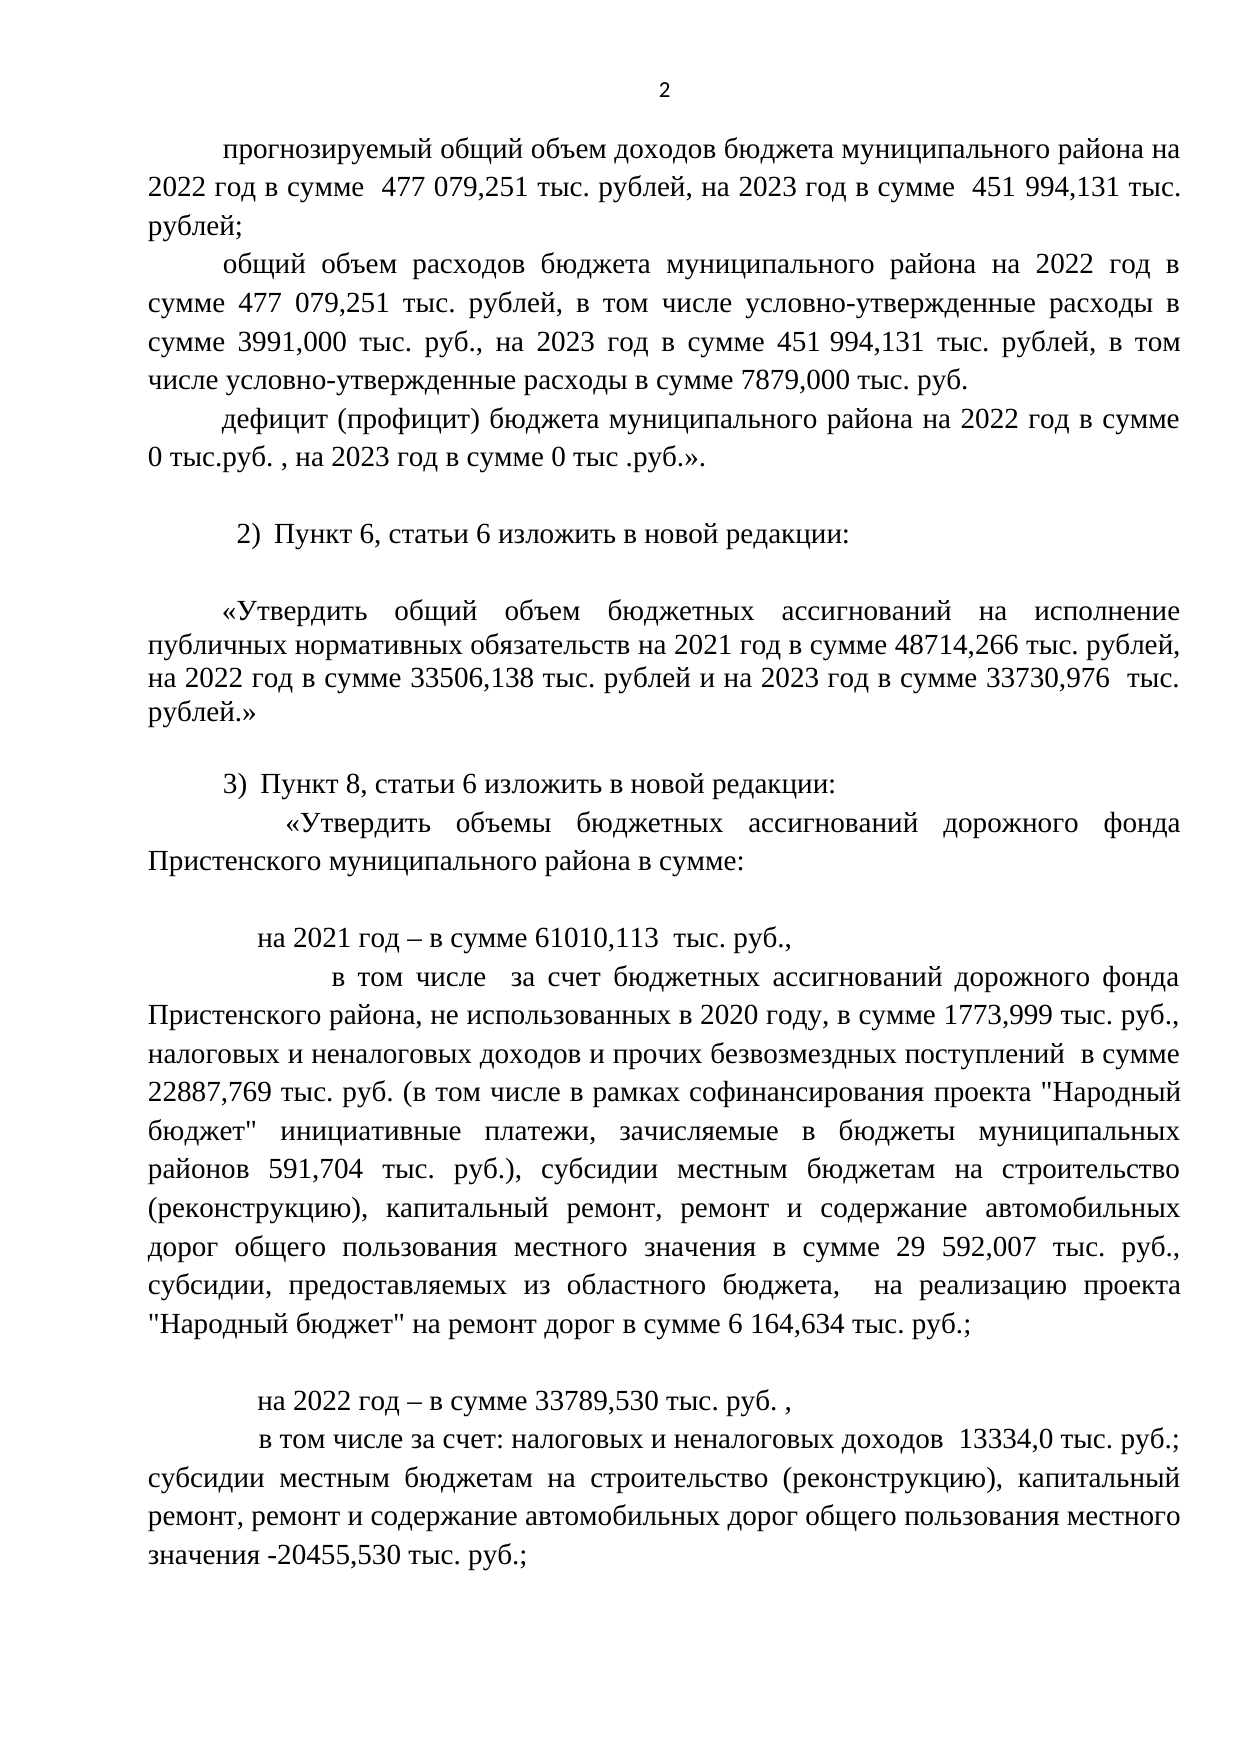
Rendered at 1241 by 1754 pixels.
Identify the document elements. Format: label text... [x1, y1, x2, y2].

text общий объем расходов бюджета муниципального района на 2022 год в сумме 477 079,251 тыс. рублей, в том числе условно-утвержденные расходы в сумме 3991,000 тыс. руб., на 2023 год в сумме 451 994,131 тыс. рублей, в том числе условно-утвержденные расходы в сумме 7879,000 тыс. руб. [148, 247, 1181, 396]
text дефицит (профицит) бюджета муниципального района на 2022 год в сумме 0 тыс.руб. , на 2023 год в сумме 0 тыс .руб.». [148, 401, 1181, 473]
list Пункт 6, статьи 6 изложить в новой редакции: [236, 516, 1181, 550]
text на 2022 год – в сумме 33789,530 тыс. руб. , [148, 1383, 1181, 1416]
list Пункт 8, статьи 6 изложить в новой редакции: [223, 766, 1181, 800]
text «Утвердить объемы бюджетных ассигнований дорожного фонда Пристенского муниципального района в сумме: [148, 805, 1181, 877]
text в том числе за счет бюджетных ассигнований дорожного фонда Пристенского района, не использованных в 2020 году, в сумме 1773,999 тыс. руб., налоговых и неналоговых доходов и прочих безвозмездных поступлений в сумме 22887,769 тыс. руб. (в том числе в рамках софинансирования проекта "Народный бюджет" инициативные платежи, зачисляемые в бюджеты муниципальных районов 591,704 тыс. руб.), субсидии местным бюджетам на строительство (реконструкцию), капитальный ремонт, ремонт и содержание автомобильных дорог общего пользования местного значения в сумме 29 592,007 тыс. руб., субсидии, предоставляемых из областного бюджета, на реализацию проекта "Народный бюджет" на ремонт дорог в сумме 6 164,634 тыс. руб.; [148, 959, 1181, 1339]
text в том числе за счет: налоговых и неналоговых доходов 13334,0 тыс. руб.; субсидии местным бюджетам на строительство (реконструкцию), капитальный ремонт, ремонт и содержание автомобильных дорог общего пользования местного значения -20455,530 тыс. руб.; [148, 1421, 1181, 1571]
text прогнозируемый общий объем доходов бюджета муниципального района на 2022 год в сумме 477 079,251 тыс. рублей, на 2023 год в сумме 451 994,131 тыс. рублей; [148, 131, 1181, 242]
text «Утвердить общий объем бюджетных ассигнований на исполнение публичных нормативных обязательств на 2021 год в сумме 48714,266 тыс. рублей, на 2022 год в сумме 33506,138 тыс. рублей и на 2023 год в сумме 33730,976 тыс. рублей.» [148, 593, 1181, 728]
text на 2021 год – в сумме 61010,113 тыс. руб., [148, 920, 1181, 954]
